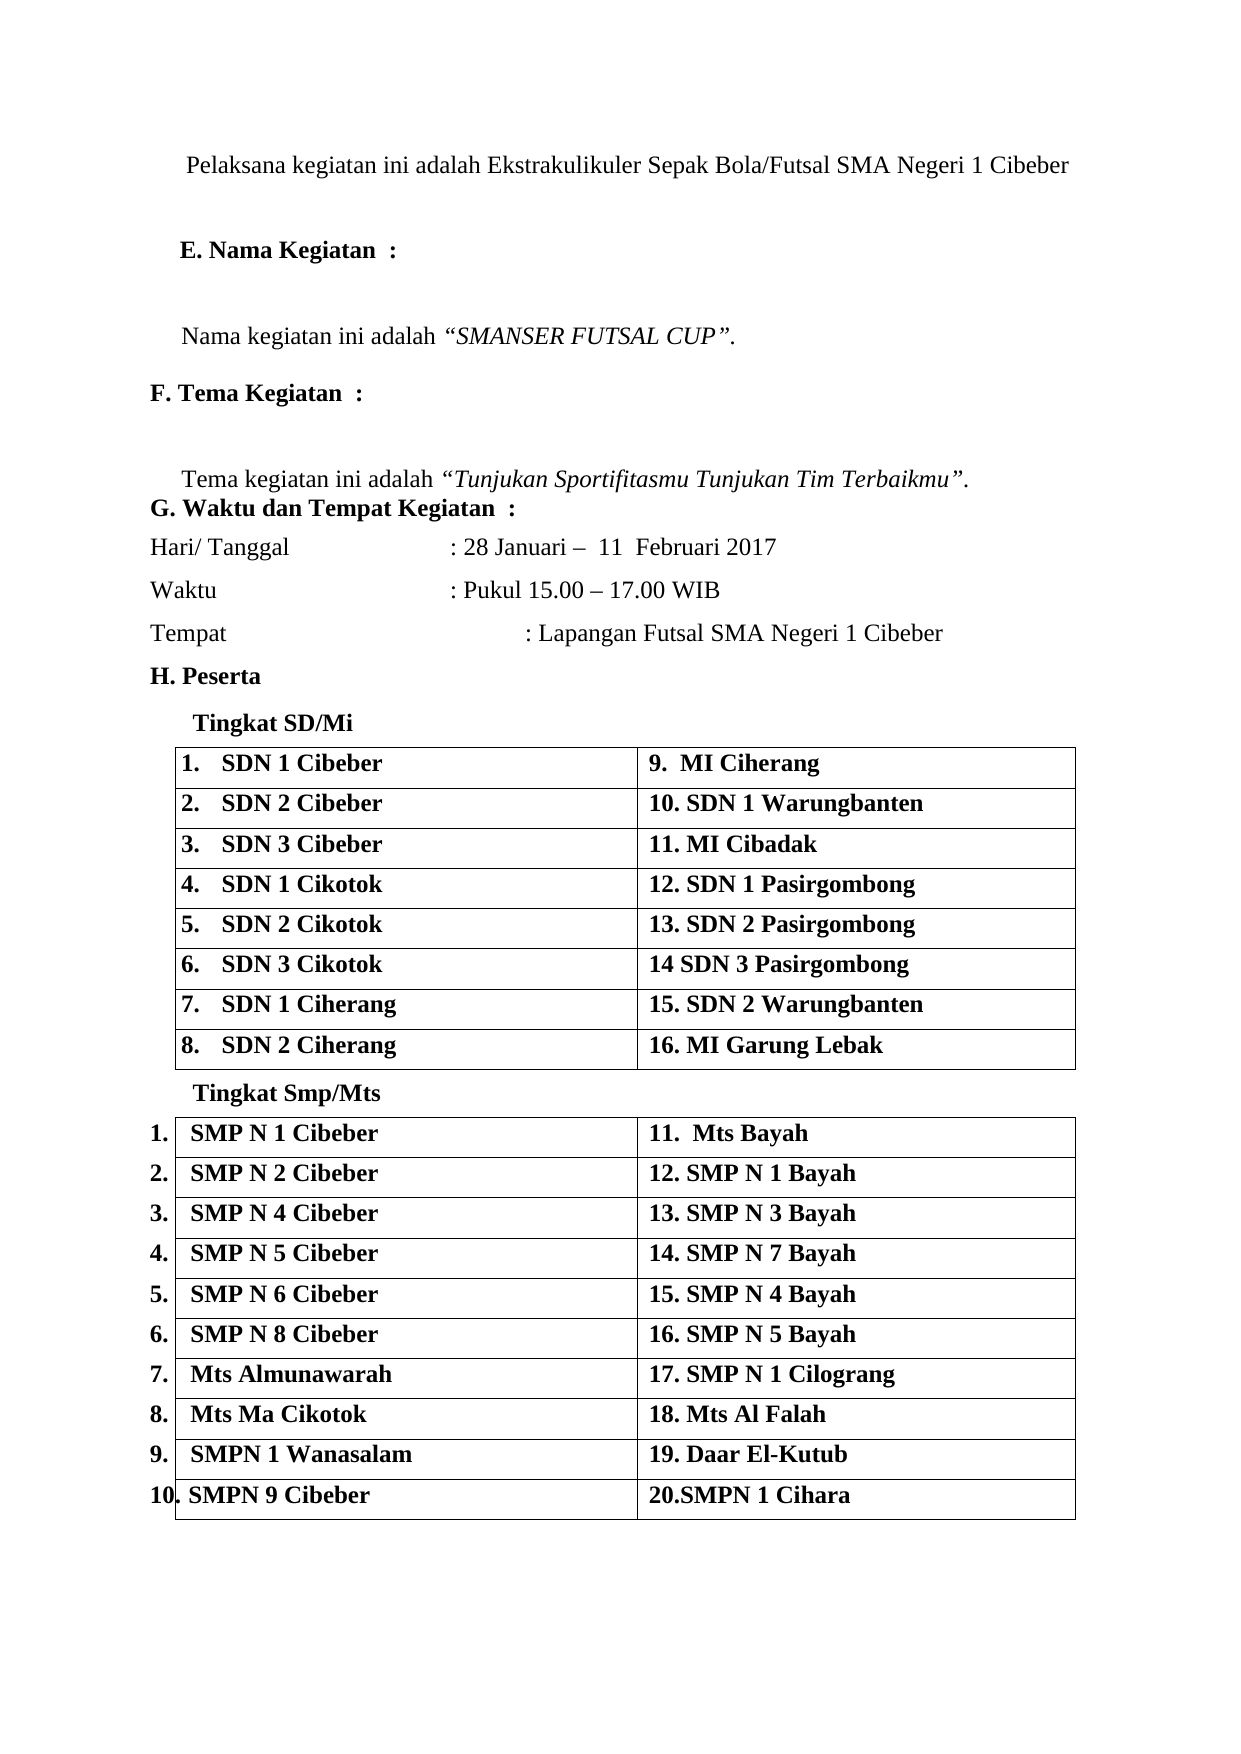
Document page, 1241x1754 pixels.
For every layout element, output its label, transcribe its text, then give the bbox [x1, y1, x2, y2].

table_cell 10. SMPN 9 Cibeber [176, 1480, 637, 1519]
table_cell 8. SDN 2 Ciherang [176, 1030, 637, 1069]
table_cell 6. SDN 3 Cikotok [176, 949, 637, 988]
text Tingkat SD/Mi [112, 701, 1090, 737]
table_cell 3. SDN 3 Cibeber [176, 829, 637, 868]
table_cell 4. SMP N 5 Cibeber [176, 1239, 637, 1278]
table_header 1. SDN 1 Cibeber [176, 748, 637, 787]
table_cell 16. MI Garung Lebak [638, 1030, 1075, 1069]
table_cell 2. SMP N 2 Cibeber [176, 1158, 637, 1197]
table_cell 7. Mts Almunawarah [176, 1359, 637, 1398]
table_cell 16. SMP N 5 Bayah [638, 1319, 1075, 1358]
table_cell 20.SMPN 1 Cihara [638, 1480, 1075, 1519]
text Waktu : Pukul 15.00 – 17.00 WIB [150, 575, 1090, 604]
table_cell 8. Mts Ma Cikotok [176, 1399, 637, 1438]
table_header 9. MI Ciherang [638, 748, 1075, 787]
table_cell 14. SMP N 7 Bayah [638, 1239, 1075, 1278]
text E. Nama Kegiatan : [150, 236, 1090, 321]
table_cell 13. SDN 2 Pasirgombong [638, 909, 1075, 948]
table_header 11. Mts Bayah [638, 1118, 1075, 1157]
table_cell 12. SMP N 1 Bayah [638, 1158, 1075, 1197]
table_cell 11. MI Cibadak [638, 829, 1075, 868]
table_cell 13. SMP N 3 Bayah [638, 1198, 1075, 1237]
text Tingkat Smp/Mts [112, 1070, 1090, 1106]
table_cell 10. SDN 1 Warungbanten [638, 789, 1075, 828]
table_cell 7. SDN 1 Ciherang [176, 990, 637, 1029]
table_cell 15. SDN 2 Warungbanten [638, 990, 1075, 1029]
table_header 1. SMP N 1 Cibeber [176, 1118, 637, 1157]
table_cell 5. SDN 2 Cikotok [176, 909, 637, 948]
table_cell 17. SMP N 1 Cilograng [638, 1359, 1075, 1398]
text Nama kegiatan ini adalah “SMANSER FUTSAL CUP”. [150, 321, 1090, 350]
text G. Waktu dan Tempat Kegiatan : [150, 493, 1090, 522]
text H. Peserta [150, 661, 1090, 690]
table_cell 9. SMPN 1 Wanasalam [176, 1440, 637, 1479]
table_cell 3. SMP N 4 Cibeber [176, 1198, 637, 1237]
table_cell 12. SDN 1 Pasirgombong [638, 869, 1075, 908]
table_cell 5. SMP N 6 Cibeber [176, 1279, 637, 1318]
text Tema kegiatan ini adalah “Tunjukan Sportifitasmu Tunjukan Tim Terbaikmu”. [150, 464, 1090, 493]
table_cell 14 SDN 3 Pasirgombong [638, 949, 1075, 988]
text F. Tema Kegiatan : [150, 350, 1090, 464]
table_cell 19. Daar El-Kutub [638, 1440, 1075, 1479]
table_cell 15. SMP N 4 Bayah [638, 1279, 1075, 1318]
table_cell 2. SDN 2 Cibeber [176, 789, 637, 828]
text Tempat : Lapangan Futsal SMA Negeri 1 Cibeber [150, 618, 1090, 647]
table_cell 6. SMP N 8 Cibeber [176, 1319, 637, 1358]
text Hari/ Tanggal : 28 Januari – 11 Februari 2017 [150, 532, 1090, 561]
table_cell 4. SDN 1 Cikotok [176, 869, 637, 908]
text Pelaksana kegiatan ini adalah Ekstrakulikuler Sepak Bola/Futsal SMA Negeri 1 Cibeber [150, 150, 1090, 236]
table_cell 18. Mts Al Falah [638, 1399, 1075, 1438]
